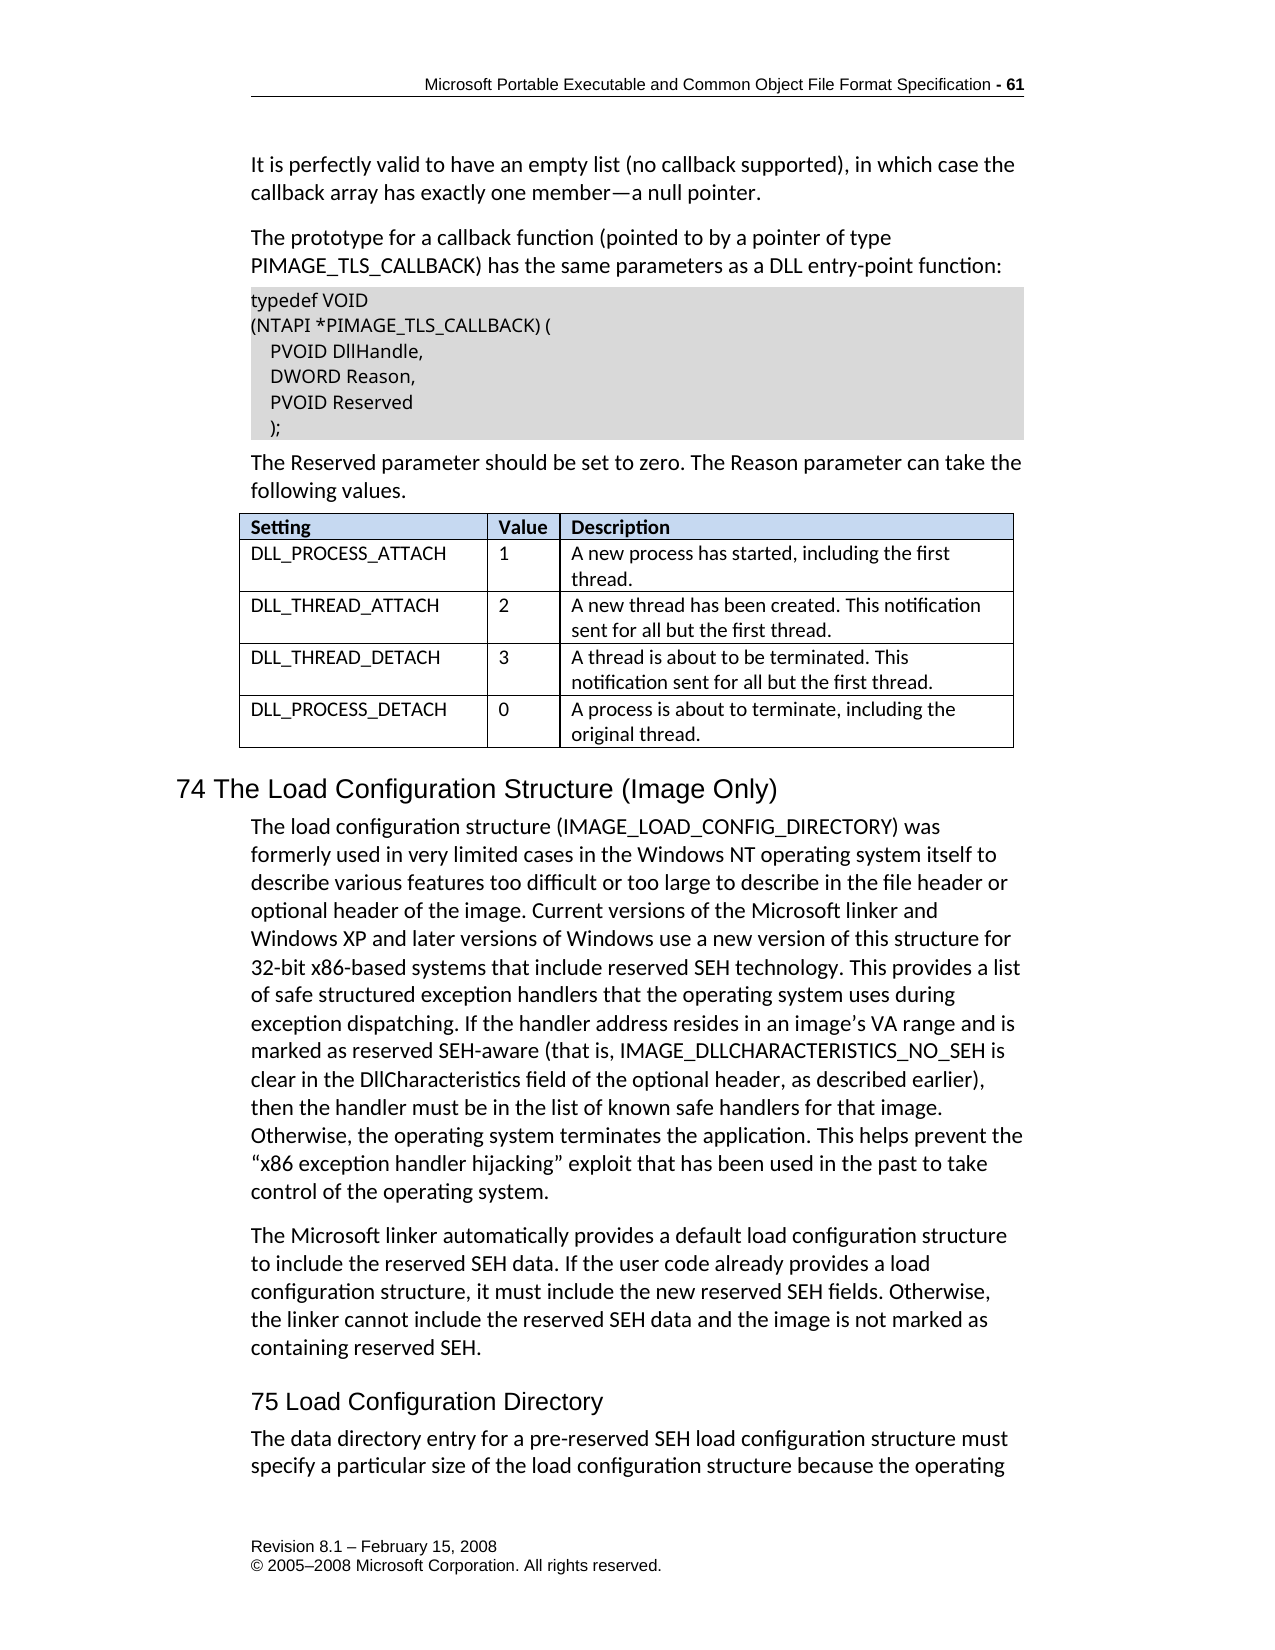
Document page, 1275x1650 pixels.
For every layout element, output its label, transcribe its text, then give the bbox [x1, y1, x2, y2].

subtitle The Load Configuration Structure (Image Only) [176, 773, 1024, 804]
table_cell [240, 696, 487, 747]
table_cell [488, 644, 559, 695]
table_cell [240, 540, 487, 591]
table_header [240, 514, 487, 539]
text PVOID Reserved [251, 389, 1024, 415]
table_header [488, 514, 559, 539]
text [251, 1424, 1024, 1480]
text The prototype for a callback function (pointed to by a pointer of type PIMAGE_TLS_CALLBACK) has the same parameters as a DLL entry-point function: [251, 223, 1024, 279]
text ); [251, 415, 1024, 440]
text PVOID DllHandle, [251, 338, 1024, 364]
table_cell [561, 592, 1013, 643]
text DWORD Reason, [251, 364, 1024, 389]
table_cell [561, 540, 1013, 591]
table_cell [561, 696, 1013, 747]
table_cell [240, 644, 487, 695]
text (NTAPI *PIMAGE_TLS_CALLBACK) ( [251, 313, 1024, 338]
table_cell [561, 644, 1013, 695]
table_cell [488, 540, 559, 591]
subtitle Load Configuration Directory [251, 1387, 1024, 1415]
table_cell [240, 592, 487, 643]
text The load configuration structure (IMAGE_LOAD_CONFIG_DIRECTORY) was formerly used in very limited cases in the Windows NT operating system itself to describe various features too difficult or too large to describe in the file header or optional header of the image. Current versions of the Microsoft linker and Windows XP and later versions of Windows use a new version of this structure for 32-bit x86-based systems that include reserved SEH technology. This provides a list of safe structured exception handlers that the operating system uses during exception dispatching. If the handler address resides in an image’s VA range and is marked as reserved SEH-aware (that is, IMAGE_DLLCHARACTERISTICS_NO_SEH is clear in the DllCharacteristics field of the optional header, as described earlier), then the handler must be in the list of known safe handlers for that image. Otherwise, the operating system terminates the application. This helps prevent the “x86 exception handler hijacking” exploit that has been used in the past to take control of the operating system. [251, 812, 1024, 1205]
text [251, 150, 1024, 206]
text typedef VOID [251, 287, 1024, 313]
text The Microsoft linker automatically provides a default load configuration structure to include the reserved SEH data. If the user code already provides a load configuration structure, it must include the new reserved SEH fields. Otherwise, the linker cannot include the reserved SEH data and the image is not marked as containing reserved SEH. [251, 1221, 1024, 1362]
text The Reserved parameter should be set to zero. The Reason parameter can take the following values. [251, 448, 1024, 504]
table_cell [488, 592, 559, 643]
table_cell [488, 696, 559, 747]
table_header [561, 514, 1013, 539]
